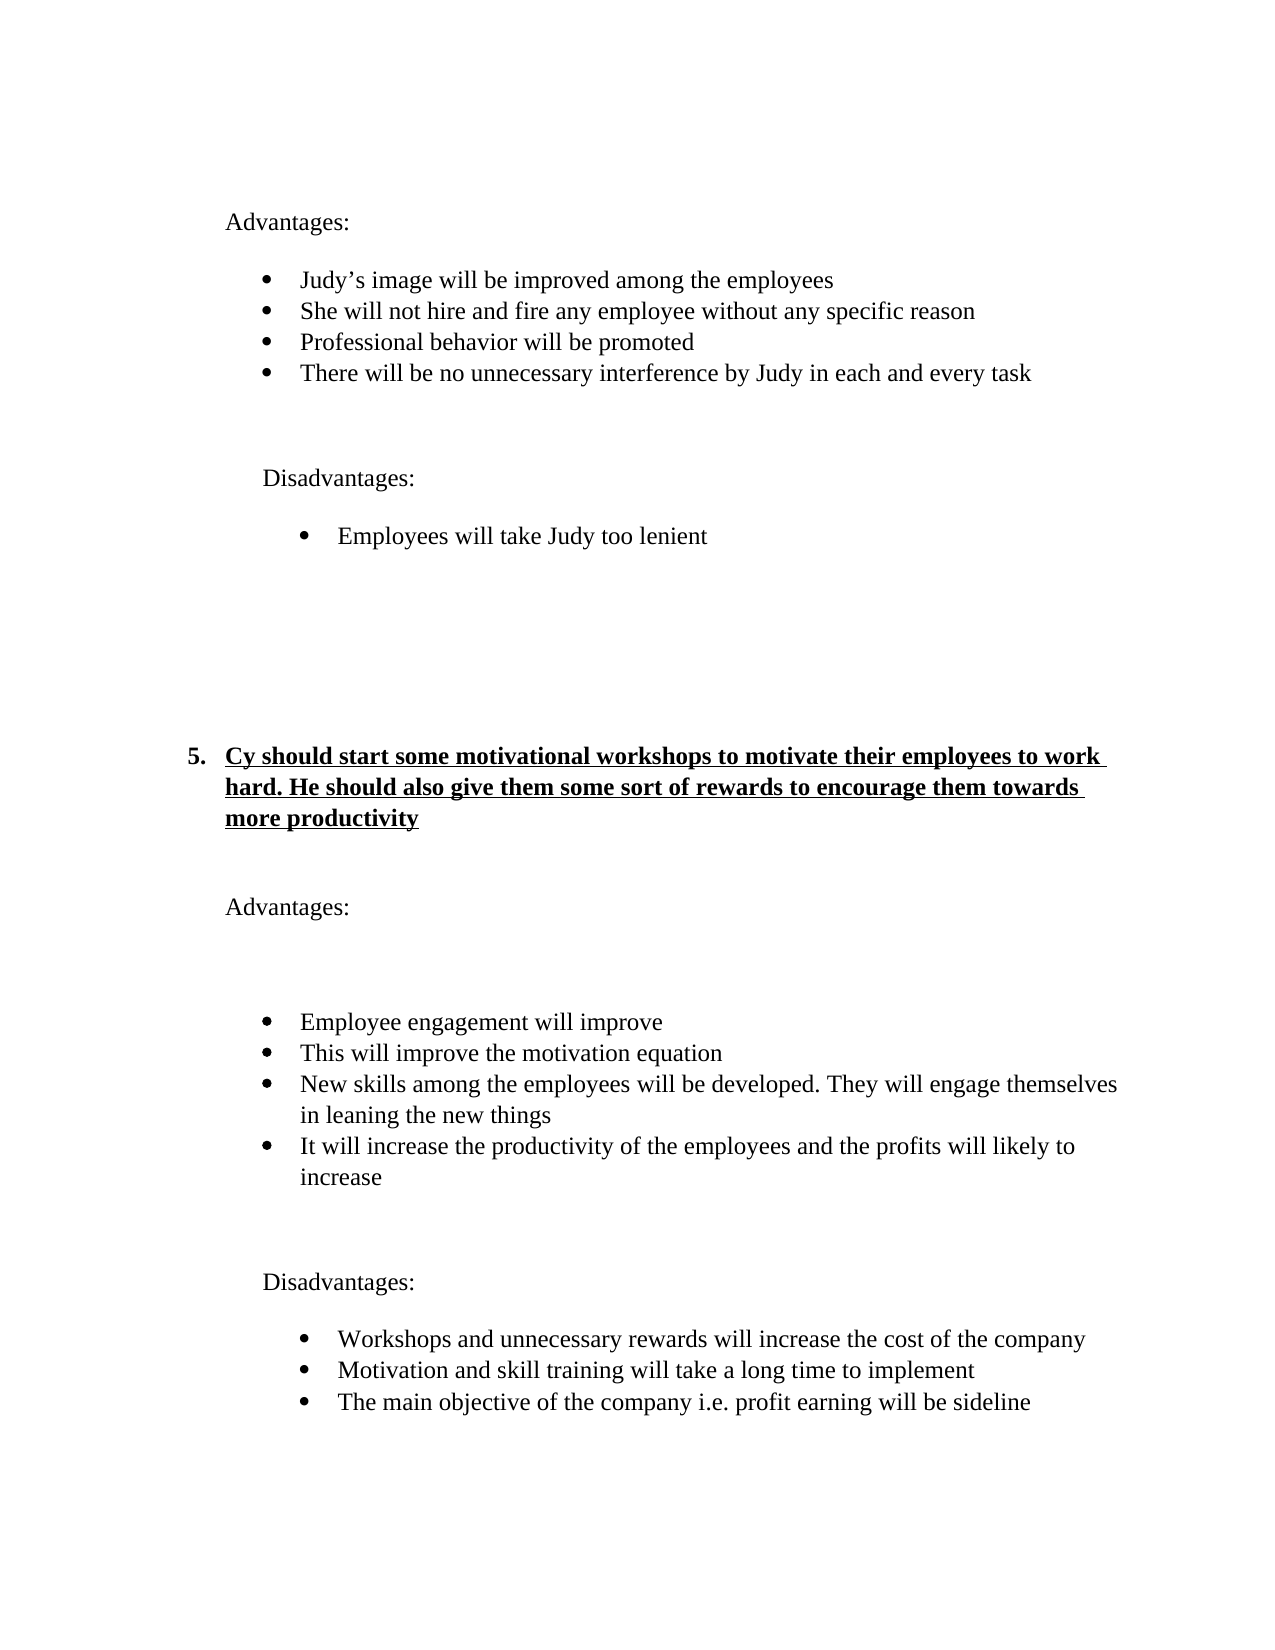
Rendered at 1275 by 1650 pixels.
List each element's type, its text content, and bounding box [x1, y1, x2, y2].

list Advantages: [225, 892, 1125, 920]
list Professional behavior will be promoted [262, 327, 1125, 356]
text Disadvantages: [262, 1267, 1125, 1296]
list This will improve the motivation equation [262, 1038, 1125, 1066]
list Judy’s image will be improved among the employees [262, 265, 1125, 294]
list Employees will take Judy too lenient [300, 521, 1125, 549]
list Cy should start some motivational workshops to motivate their employees to work hard. He should also give them some sort of rewards to encourage them towards more productivity [187, 741, 1125, 832]
list Motivation and skill training will take a long time to implement [300, 1356, 1125, 1384]
list The main objective of the company i.e. profit earning will be sideline [300, 1387, 1125, 1415]
text Disadvantages: [262, 463, 1125, 492]
list New skills among the employees will be developed. They will engage themselves in leaning the new things [262, 1069, 1125, 1128]
list It will increase the productivity of the employees and the profits will likely to increase [262, 1131, 1125, 1191]
list Workshops and unnecessary rewards will increase the cost of the company [300, 1324, 1125, 1353]
list She will not hire and fire any employee without any specific reason [262, 296, 1125, 325]
list There will be no unnecessary interference by Judy in each and every task [262, 358, 1125, 387]
list Advantages: [225, 207, 1125, 236]
list Employee engagement will improve [262, 1007, 1125, 1035]
